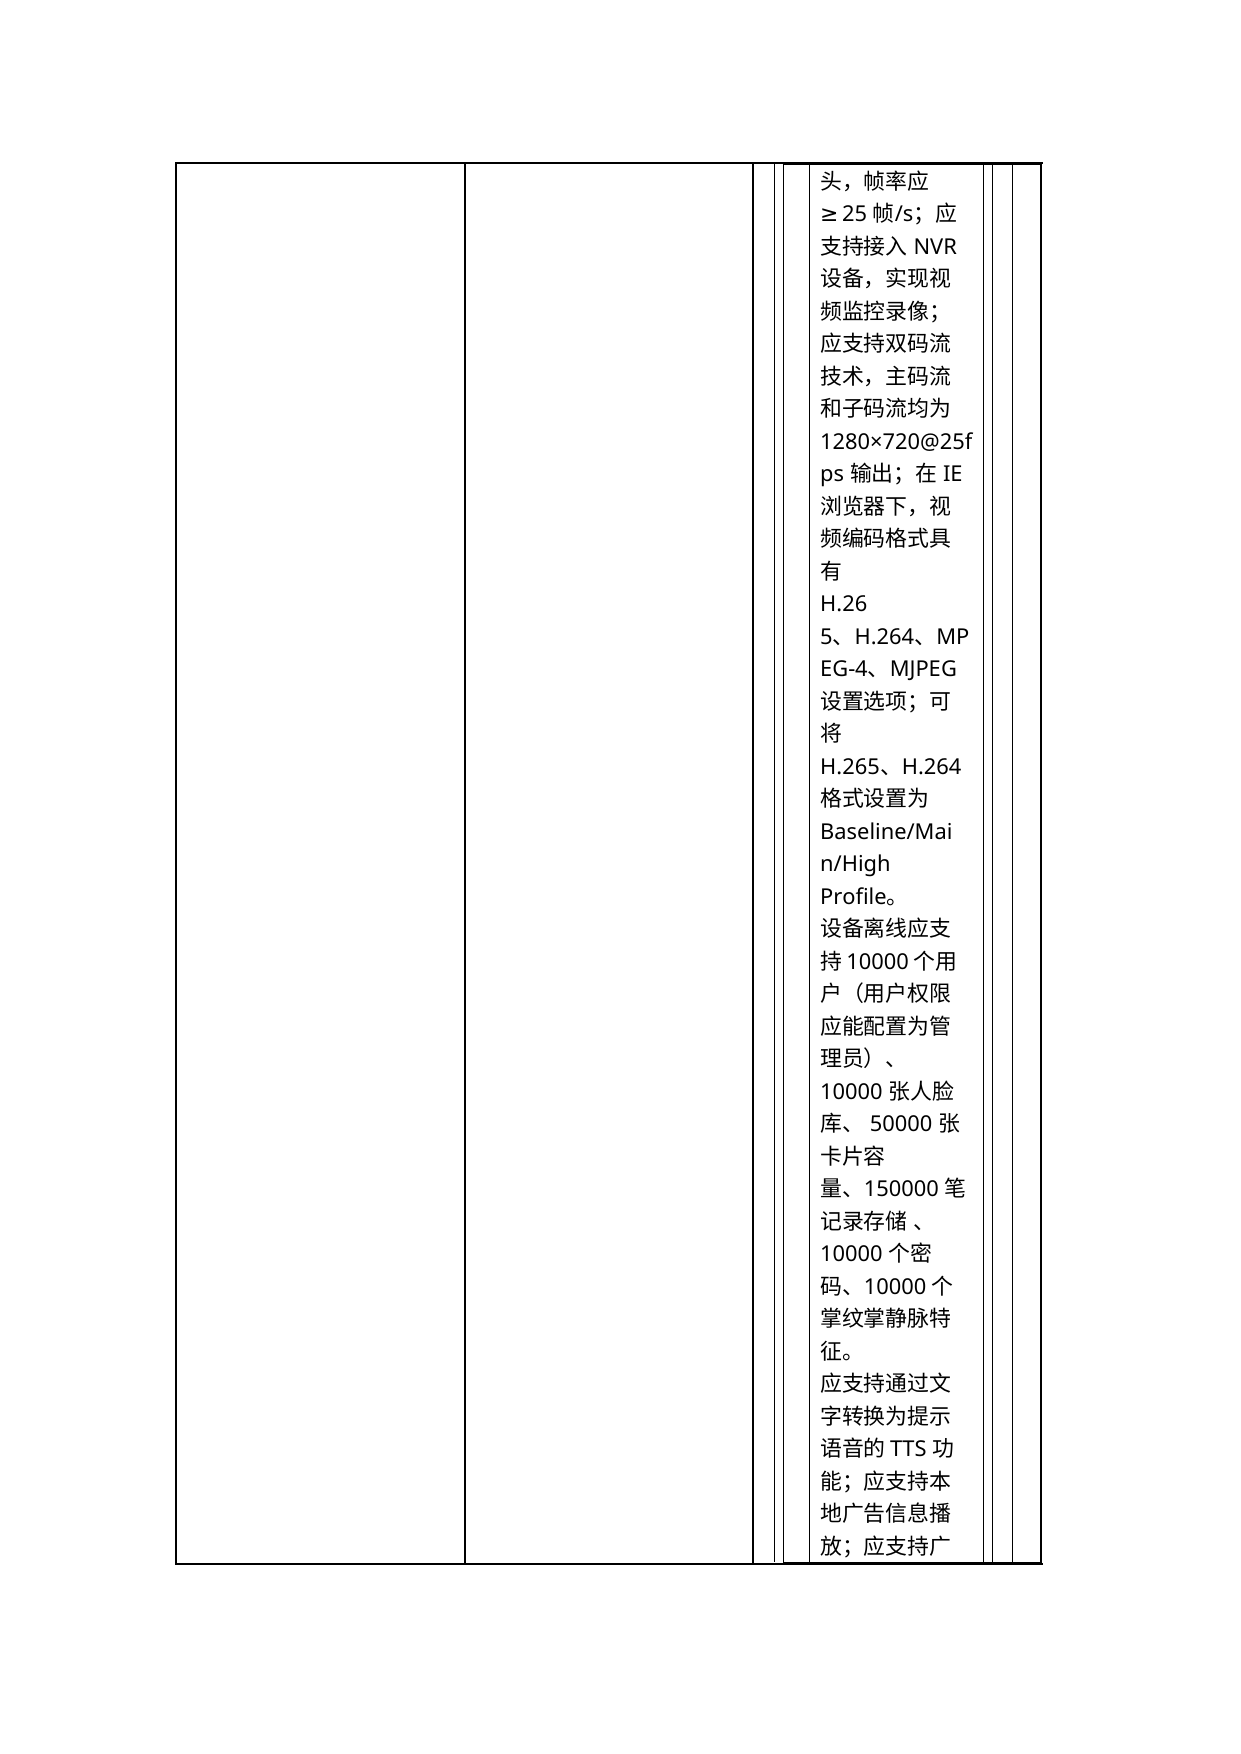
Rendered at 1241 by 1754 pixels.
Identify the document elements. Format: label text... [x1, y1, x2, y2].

table_cell [466, 164, 752, 1563]
table_cell [754, 164, 783, 1563]
table_cell [1013, 165, 1040, 1562]
table_cell [984, 165, 992, 1562]
table_cell 1 [177, 164, 464, 1563]
table_cell [810, 165, 983, 1562]
table_cell [784, 165, 809, 1562]
table_cell [993, 165, 1012, 1562]
